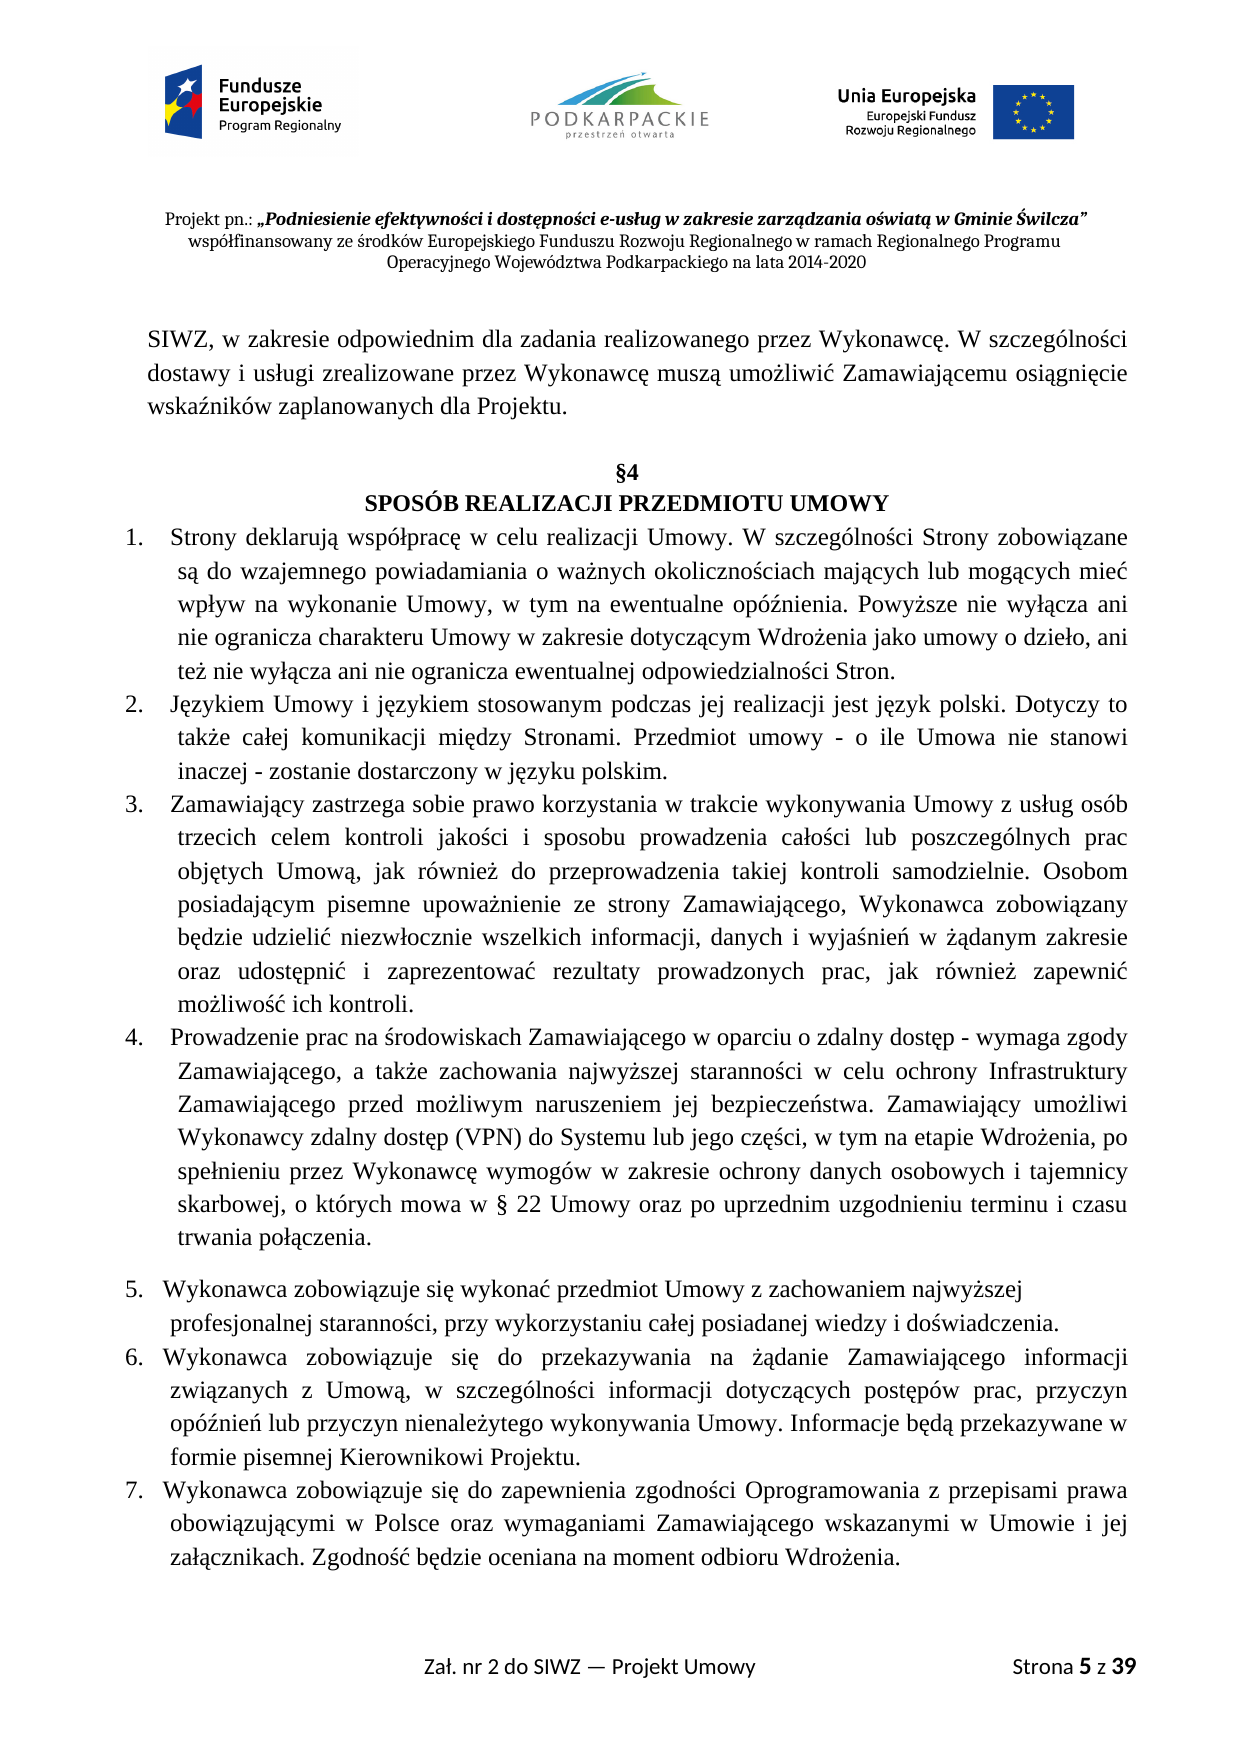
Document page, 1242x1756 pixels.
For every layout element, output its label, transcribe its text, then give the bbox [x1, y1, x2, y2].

text §4 [117, 458, 1136, 486]
list Wykonawca zobowiązuje się do zapewnienia zgodności Oprogramowania z przepisami prawa obowiązującymi w Polsce oraz wymaganiami Zamawiającego wskazanymi w Umowie i jej załącznikach. Zgodność będzie oceniana na moment odbioru Wdrożenia. [125, 1475, 1129, 1570]
picture [820, 66, 1093, 157]
text SPOSÓB REALIZACJI PRZEDMIOTU UMOWY [117, 489, 1136, 517]
picture [507, 48, 732, 163]
list Wykonawca zobowiązuje się wykonać przedmiot Umowy z zachowaniem najwyższej profesjonalnej staranności, przy wykorzystaniu całej posiadanej wiedzy i doświadczenia. [125, 1274, 1129, 1337]
list Wykonawca zobowiązuje się do przekazywania na żądanie Zamawiającego informacji związanych z Umową, w szczególności informacji dotyczących postępów prac, przyczyn opóźnień lub przyczyn nienależytego wykonywania Umowy. Informacje będą przekazywane w formie pisemnej Kierownikowi Projektu. [125, 1342, 1129, 1470]
list Zamawiający zastrzega sobie prawo korzystania w trakcie wykonywania Umowy z usług osób trzecich celem kontroli jakości i sposobu prowadzenia całości lub poszczególnych prac objętych Umową, jak również do przeprowadzenia takiej kontroli samodzielnie. Osobom posiadającym pisemne upoważnienie ze strony Zamawiającego, Wykonawca zobowiązany będzie udzielić niezwłocznie wszelkich informacji, danych i wyjaśnień w żądanym zakresie oraz udostępnić i zaprezentować rezultaty prowadzonych prac, jak również zapewnić możliwość ich kontroli. [125, 789, 1129, 1018]
list Językiem Umowy i językiem stosowanym podczas jej realizacji jest język polski. Dotyczy to także całej komunikacji między Stronami. Przedmiot umowy - o ile Umowa nie stanowi inaczej - zostanie dostarczony w języku polskim. [125, 689, 1129, 784]
list Strony deklarują współpracę w celu realizacji Umowy. W szczególności Strony zobowiązane są do wzajemnego powiadamiania o ważnych okolicznościach mających lub mogących mieć wpływ na wykonanie Umowy, w tym na ewentualne opóźnienia. Powyższe nie wyłącza ani nie ogranicza charakteru Umowy w zakresie dotyczącym Wdrożenia jako umowy o dzieło, ani też nie wyłącza ani nie ogranicza ewentualnej odpowiedzialności Stron. [125, 522, 1129, 684]
picture [147, 46, 359, 157]
list Prowadzenie prac na środowiskach Zamawiającego w oparciu o zdalny dostęp - wymaga zgody Zamawiającego, a także zachowania najwyższej staranności w celu ochrony Infrastruktury Zamawiającego przed możliwym naruszeniem jej bezpieczeństwa. Zamawiający umożliwi Wykonawcy zdalny dostęp (VPN) do Systemu lub jego części, w tym na etapie Wdrożenia, po spełnieniu przez Wykonawcę wymogów w zakresie ochrony danych osobowych i tajemnicy skarbowej, o których mowa w § 22 Umowy oraz po uprzednim uzgodnieniu terminu i czasu trwania połączenia. [125, 1022, 1129, 1251]
